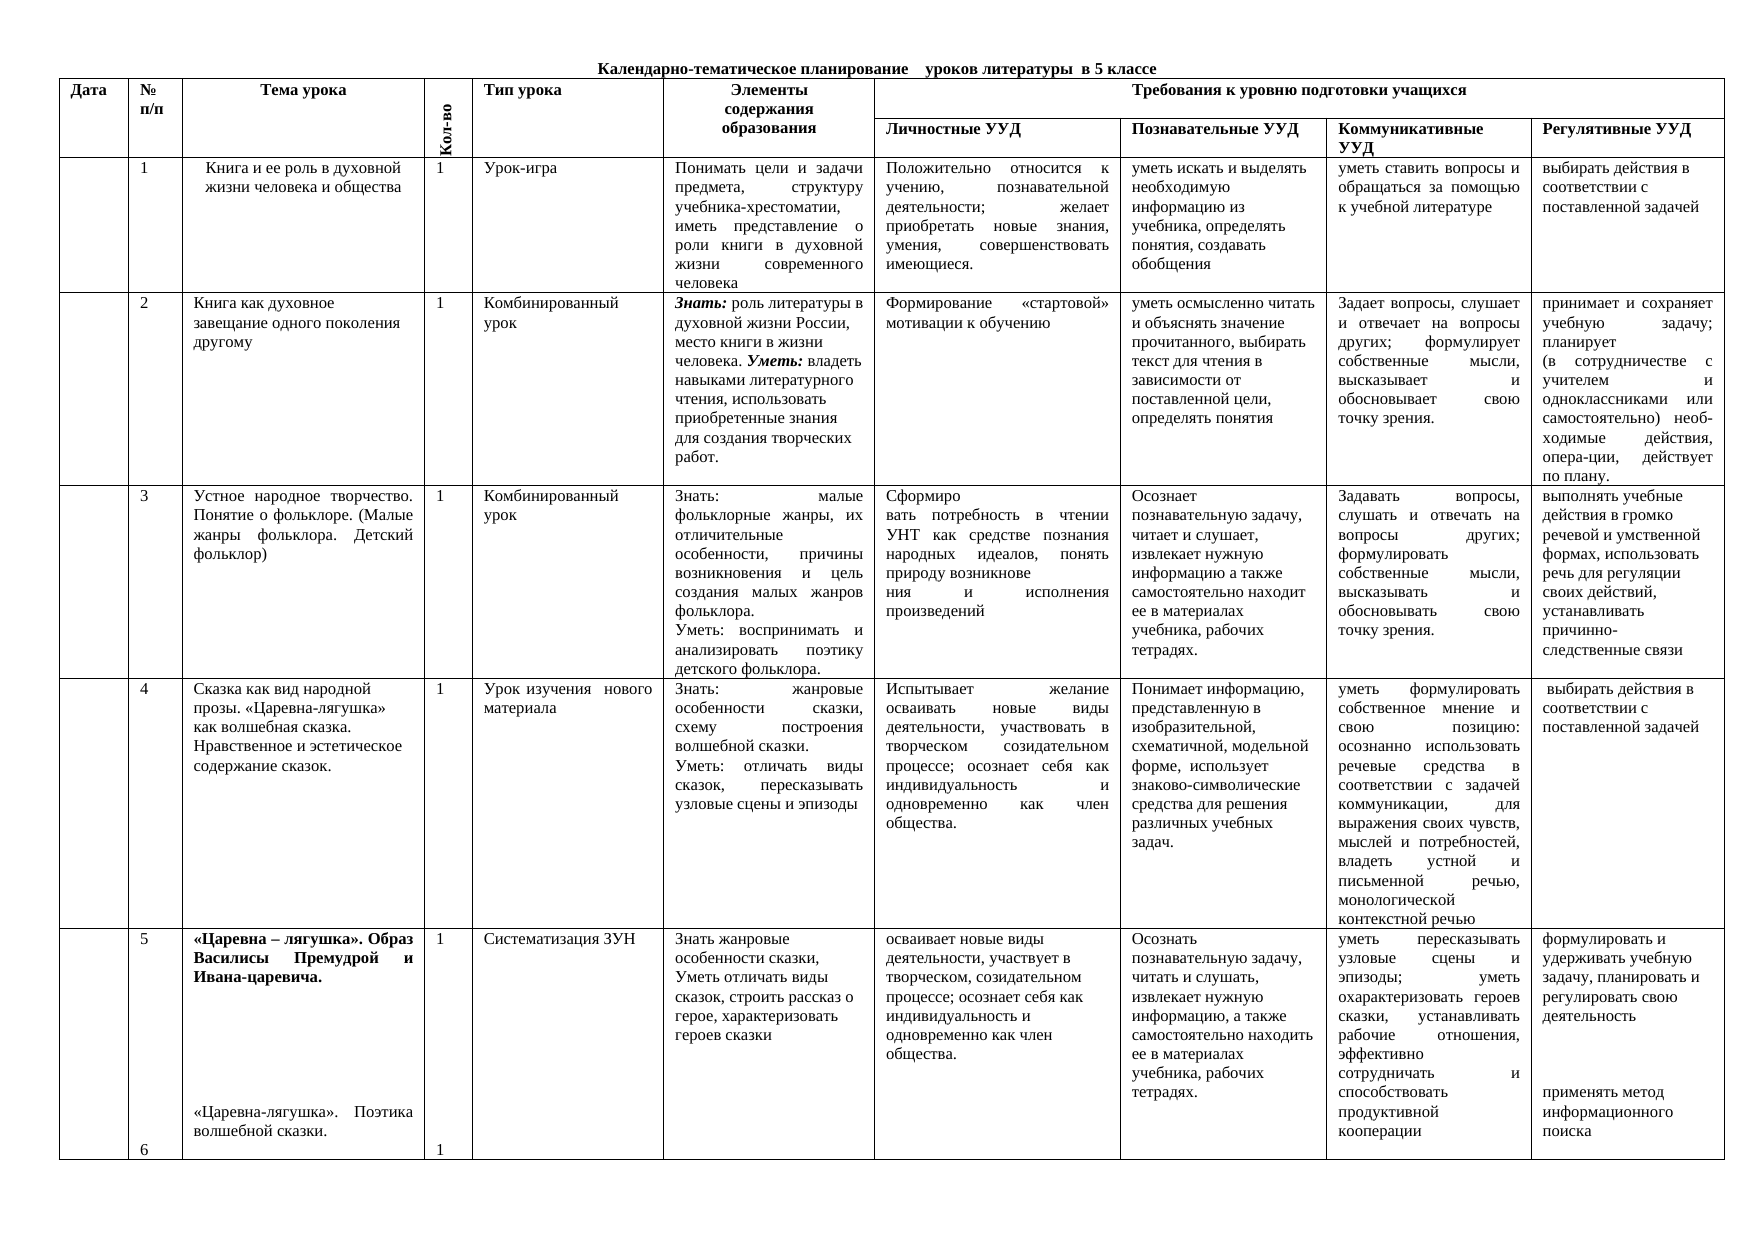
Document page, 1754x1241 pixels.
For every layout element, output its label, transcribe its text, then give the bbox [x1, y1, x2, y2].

table_cell Устное народное творчество. Понятие о фольклоре. (Малые жанры фольклора. Детский фольклор) [183, 486, 424, 678]
table_header Кол-во часов [425, 79, 472, 157]
table_cell 1 [425, 679, 472, 928]
table_cell [60, 293, 128, 485]
table_cell Систематизация ЗУН [473, 929, 663, 1159]
table_cell 1 [425, 486, 472, 678]
table_header Требования к уровню подготовки учащихся [875, 79, 1724, 118]
table_cell осваивает новые виды деятельности, участвует в творческом, созидательном процессе; осознает себя как индивидуальность и одновременно как член общества. [875, 929, 1120, 1159]
table_cell уметь формулировать собственное мнение и свою позицию: осознанно использовать речевые средства в соответствии с задачей коммуникации, для выражения своих чувств, мыслей и потребностей, владеть устной и письменной речью, монологической контекстной речью [1327, 679, 1531, 928]
table_header Элементы содержания образования [664, 79, 874, 157]
table_cell Регулятивные УУД [1532, 119, 1724, 157]
text Календарно-тематическое планирование уроков литературы в 5 классе [59, 59, 1695, 78]
table_cell Книга и ее роль в духовной жизни человека и общества [183, 158, 424, 292]
table_cell [60, 486, 128, 678]
table_header № п/п [129, 79, 182, 157]
table_cell [60, 929, 128, 1159]
table_cell Урок-игра [473, 158, 663, 292]
table_cell принимает и сохраняет учебную задачу; планирует (в сотрудничестве с учителем и одноклассниками или самостоятельно) необ-ходимые действия, опера-ции, действует по плану. [1532, 293, 1724, 485]
table_cell выбирать действия в соответствии с поставленной задачей [1532, 679, 1724, 928]
table_cell Знать: малые фольклорные жанры, их отличительные особенности, причины возникновения и цель создания малых жанров фольклора. Уметь: воспринимать и анализировать поэтику детского фольклора. [664, 486, 874, 678]
table_cell Знать: роль литературы в духовной жизни России, место книги в жизни человека. Уметь: владеть навыками литературного чтения, использовать приобретенные знания для создания творческих работ. [664, 293, 874, 485]
table_cell Личностные УУД [875, 119, 1120, 157]
table_header Дата [60, 79, 128, 157]
table_cell Комбинированный урок [473, 486, 663, 678]
table_cell Знать жанровые особенности сказки, Уметь отличать виды сказок, строить рассказ о герое, характеризовать героев сказки [664, 929, 874, 1159]
table_cell 1 [425, 158, 472, 292]
table_cell формулировать и удерживать учебную задачу, планировать и регулировать свою деятельность применять метод информационного поиска [1532, 929, 1724, 1159]
table_cell выбирать действия в соответствии с поставленной задачей [1532, 158, 1724, 292]
table_header Тип урока [473, 79, 663, 157]
table_cell выполнять учебные действия в громко речевой и умственной формах, использовать речь для регуляции своих действий, устанавливать причинно-следственные связи [1532, 486, 1724, 678]
table_cell Осознает познавательную задачу, читает и слушает, извлекает нужную информацию а также самостоятельно находит ее в материалах учебника, рабочих тетрадях. [1121, 486, 1326, 678]
table_cell Испытывает желание осваивать новые виды деятельности, участвовать в творческом созидательном процессе; осознает себя как индивидуальность и одновременно как член общества. [875, 679, 1120, 928]
table_cell 1 [425, 293, 472, 485]
table_cell уметь пересказывать узловые сцены и эпизоды; уметь охарактеризовать героев сказки, устанавливать рабочие отношения, эффективно сотрудничать и способствовать продуктивной кооперации [1327, 929, 1531, 1159]
table_cell уметь искать и выделять необходимую информацию из учебника, определять понятия, создавать обобщения [1121, 158, 1326, 292]
table_cell Комбинированный урок [473, 293, 663, 485]
table_cell Коммуникативные УУД [1327, 119, 1531, 157]
table_cell Понимать цели и задачи предмета, структуру учебника-хрестоматии, иметь представление о роли книги в духовной жизни современного человека [664, 158, 874, 292]
table_cell уметь ставить вопросы и обращаться за помощью к учебной литературе [1327, 158, 1531, 292]
table_cell 2 [129, 293, 182, 485]
table_header Тема урока [183, 79, 424, 157]
table_cell 1 [129, 158, 182, 292]
table_cell уметь осмысленно читать и объяснять значение прочитанного, выбирать текст для чтения в зависимости от поставленной цели, определять понятия [1121, 293, 1326, 485]
table_cell Сформиро вать потребность в чтении УНТ как средстве познания народных идеалов, понять природу возникнове ния и исполнения произведений [875, 486, 1120, 678]
table_cell Задавать вопросы, слушать и отвечать на вопросы других; формулировать собственные мысли, высказывать и обосновывать свою точку зрения. [1327, 486, 1531, 678]
table_cell Сказка как вид народной прозы. «Царевна-лягушка» как волшебная сказка. Нравственное и эстетическое содержание сказок. [183, 679, 424, 928]
table_cell 3 [129, 486, 182, 678]
table_cell Положительно относится к учению, познавательной деятельности; желает приобретать новые знания, умения, совершенствовать имеющиеся. [875, 158, 1120, 292]
table_cell Формирование «стартовой» мотивации к обучению [875, 293, 1120, 485]
table_cell «Царевна – лягушка». Образ Василисы Премудрой и Ивана-царевича. «Царевна-лягушка». Поэтика волшебной сказки. [183, 929, 424, 1159]
table_cell Урок изучения нового материала [473, 679, 663, 928]
table_cell [60, 679, 128, 928]
table_cell Книга как духовное завещание одного поколения другому [183, 293, 424, 485]
table_cell 4 [129, 679, 182, 928]
table_cell [60, 158, 128, 292]
table_cell Осознать познавательную задачу, читать и слушать, извлекает нужную информацию, а также самостоятельно находить ее в материалах учебника, рабочих тетрадях. [1121, 929, 1326, 1159]
table_cell 1 1 [425, 929, 472, 1159]
table_cell Знать: жанровые особенности сказки, схему построения волшебной сказки. Уметь: отличать виды сказок, пересказывать узловые сцены и эпизоды [664, 679, 874, 928]
table_cell Задает вопросы, слушает и отвечает на вопросы других; формулирует собственные мысли, высказывает и обосновывает свою точку зрения. [1327, 293, 1531, 485]
table_cell 5 6 [129, 929, 182, 1159]
table_cell Познавательные УУД [1121, 119, 1326, 157]
